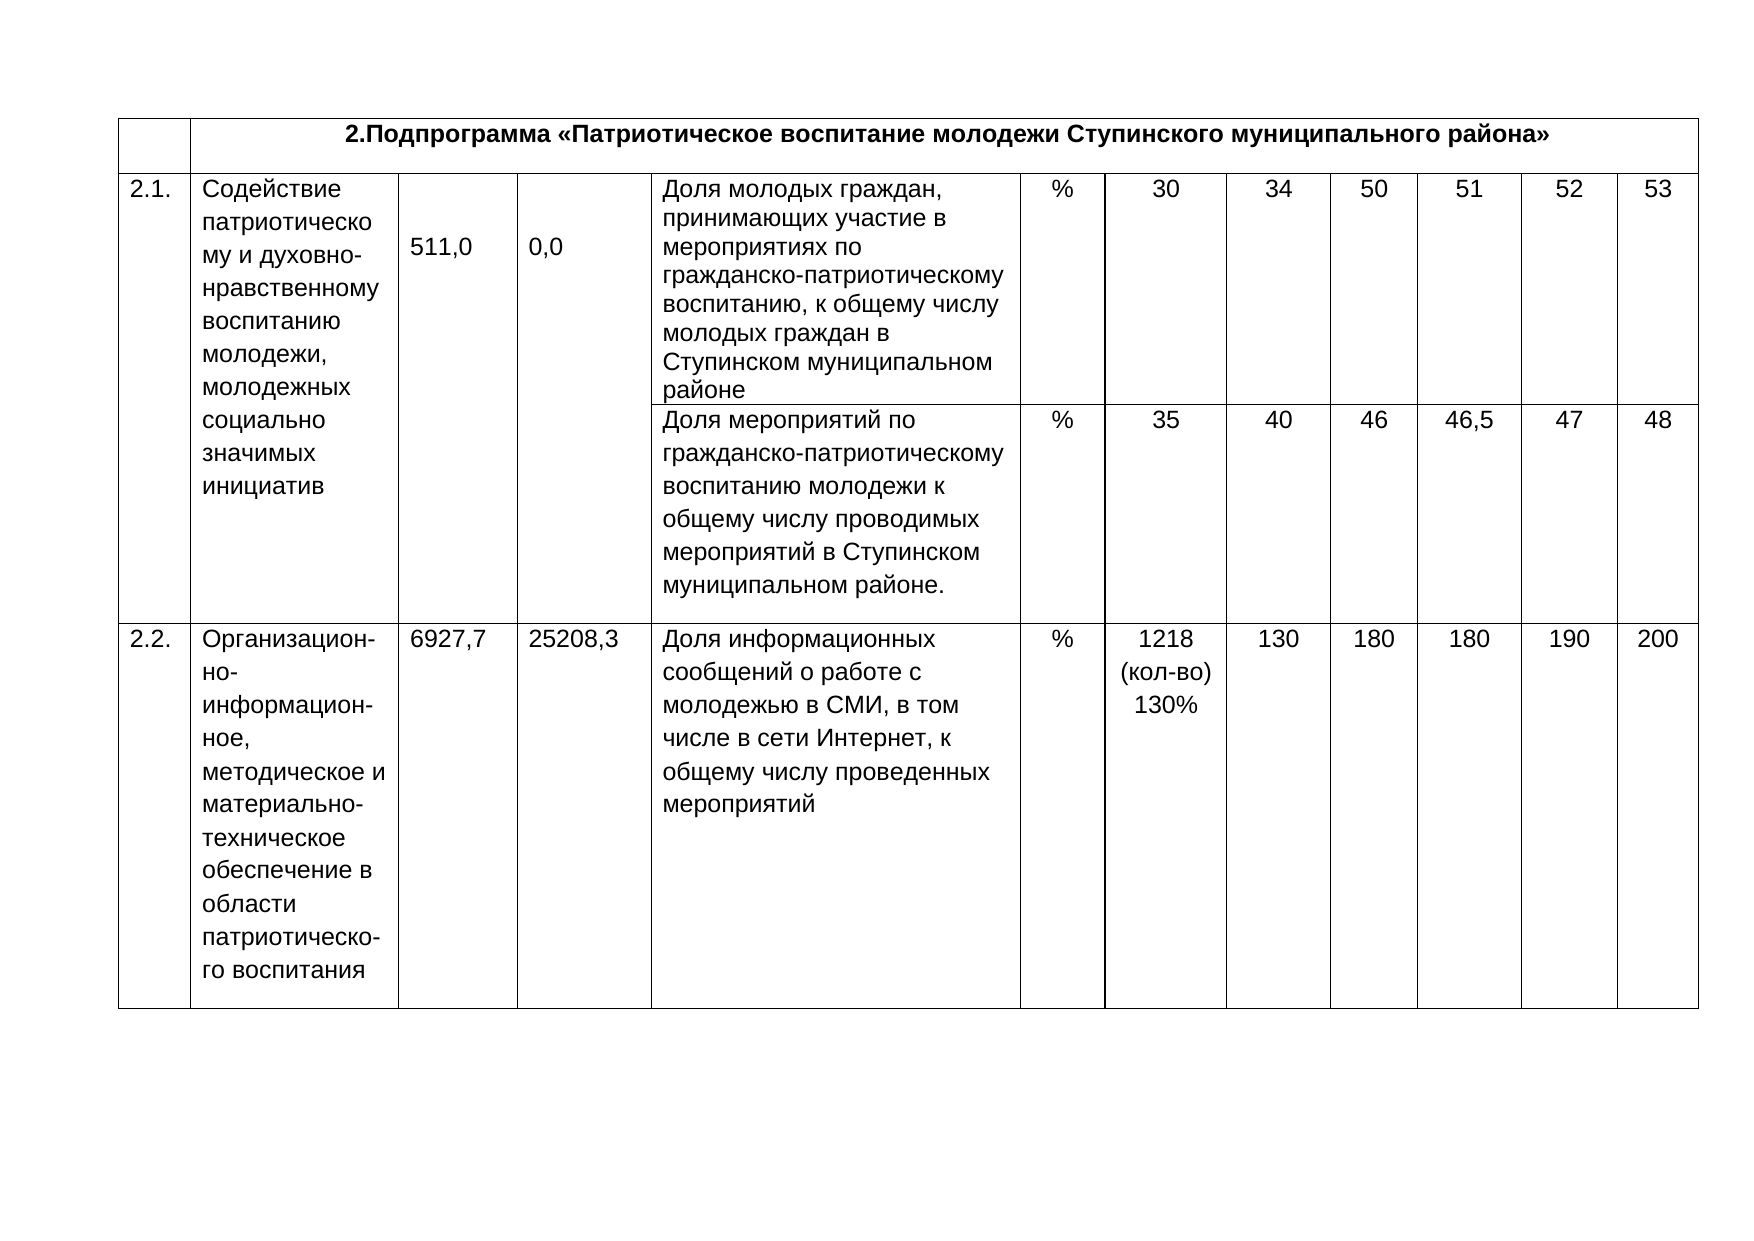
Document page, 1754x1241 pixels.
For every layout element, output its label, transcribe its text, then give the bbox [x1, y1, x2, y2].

table_cell % [1021, 174, 1104, 404]
table_cell 180 [1331, 624, 1417, 1008]
table_cell 51 [1418, 174, 1521, 404]
table_cell 48 [1618, 405, 1698, 623]
table_cell Содействие патриотическому и духовно-нравственному воспитанию молодежи, молодежных социально значимых инициатив [191, 174, 398, 623]
table_cell 35 [1106, 405, 1226, 623]
table_cell 25208,3 [518, 624, 651, 1008]
table_cell 0,0 [518, 174, 651, 623]
table_cell Доля мероприятий по гражданско-патриотическому воспитанию молодежи к общему числу проводимых мероприятий в Ступинском муниципальном районе. [652, 405, 1020, 623]
table_cell 50 [1331, 174, 1417, 404]
table_cell 52 [1522, 174, 1617, 404]
table_cell Доля информационных сообщений о работе с молодежью в СМИ, в том числе в сети Интернет, к общему числу проведенных мероприятий [652, 624, 1020, 1008]
table_cell 53 [1618, 174, 1698, 404]
table_cell 1218 (кол-во) 130% [1106, 624, 1226, 1008]
table_cell 511,0 [399, 174, 517, 623]
table_cell 190 [1522, 624, 1617, 1008]
table_cell Организацион-но-информацион-ное, методическое и материально-техническое обеспечение в области патриотическо-го воспитания [191, 624, 398, 1008]
table_cell 46,5 [1418, 405, 1521, 623]
table_cell % [1021, 624, 1104, 1008]
table_cell 34 [1227, 174, 1330, 404]
table_cell 6927,7 [399, 624, 517, 1008]
table_cell 200 [1618, 624, 1698, 1008]
table_cell % [1021, 405, 1104, 623]
table_cell 47 [1522, 405, 1617, 623]
table_cell 40 [1227, 405, 1330, 623]
table_cell [119, 119, 190, 173]
table_cell 2.Подпрограмма «Патриотическое воспитание молодежи Ступинского муниципального района» [191, 119, 1698, 173]
table_cell 2.2. [119, 624, 190, 1008]
table_cell 30 [1106, 174, 1226, 404]
table_cell 180 [1418, 624, 1521, 1008]
table_cell Доля молодых граждан, принимающих участие в мероприятиях по гражданско-патриотическому воспитанию, к общему числу молодых граждан в Ступинском муниципальном районе [652, 174, 1020, 404]
table_cell 2.1. [119, 174, 190, 623]
table_cell 130 [1227, 624, 1330, 1008]
table_cell 46 [1331, 405, 1417, 623]
